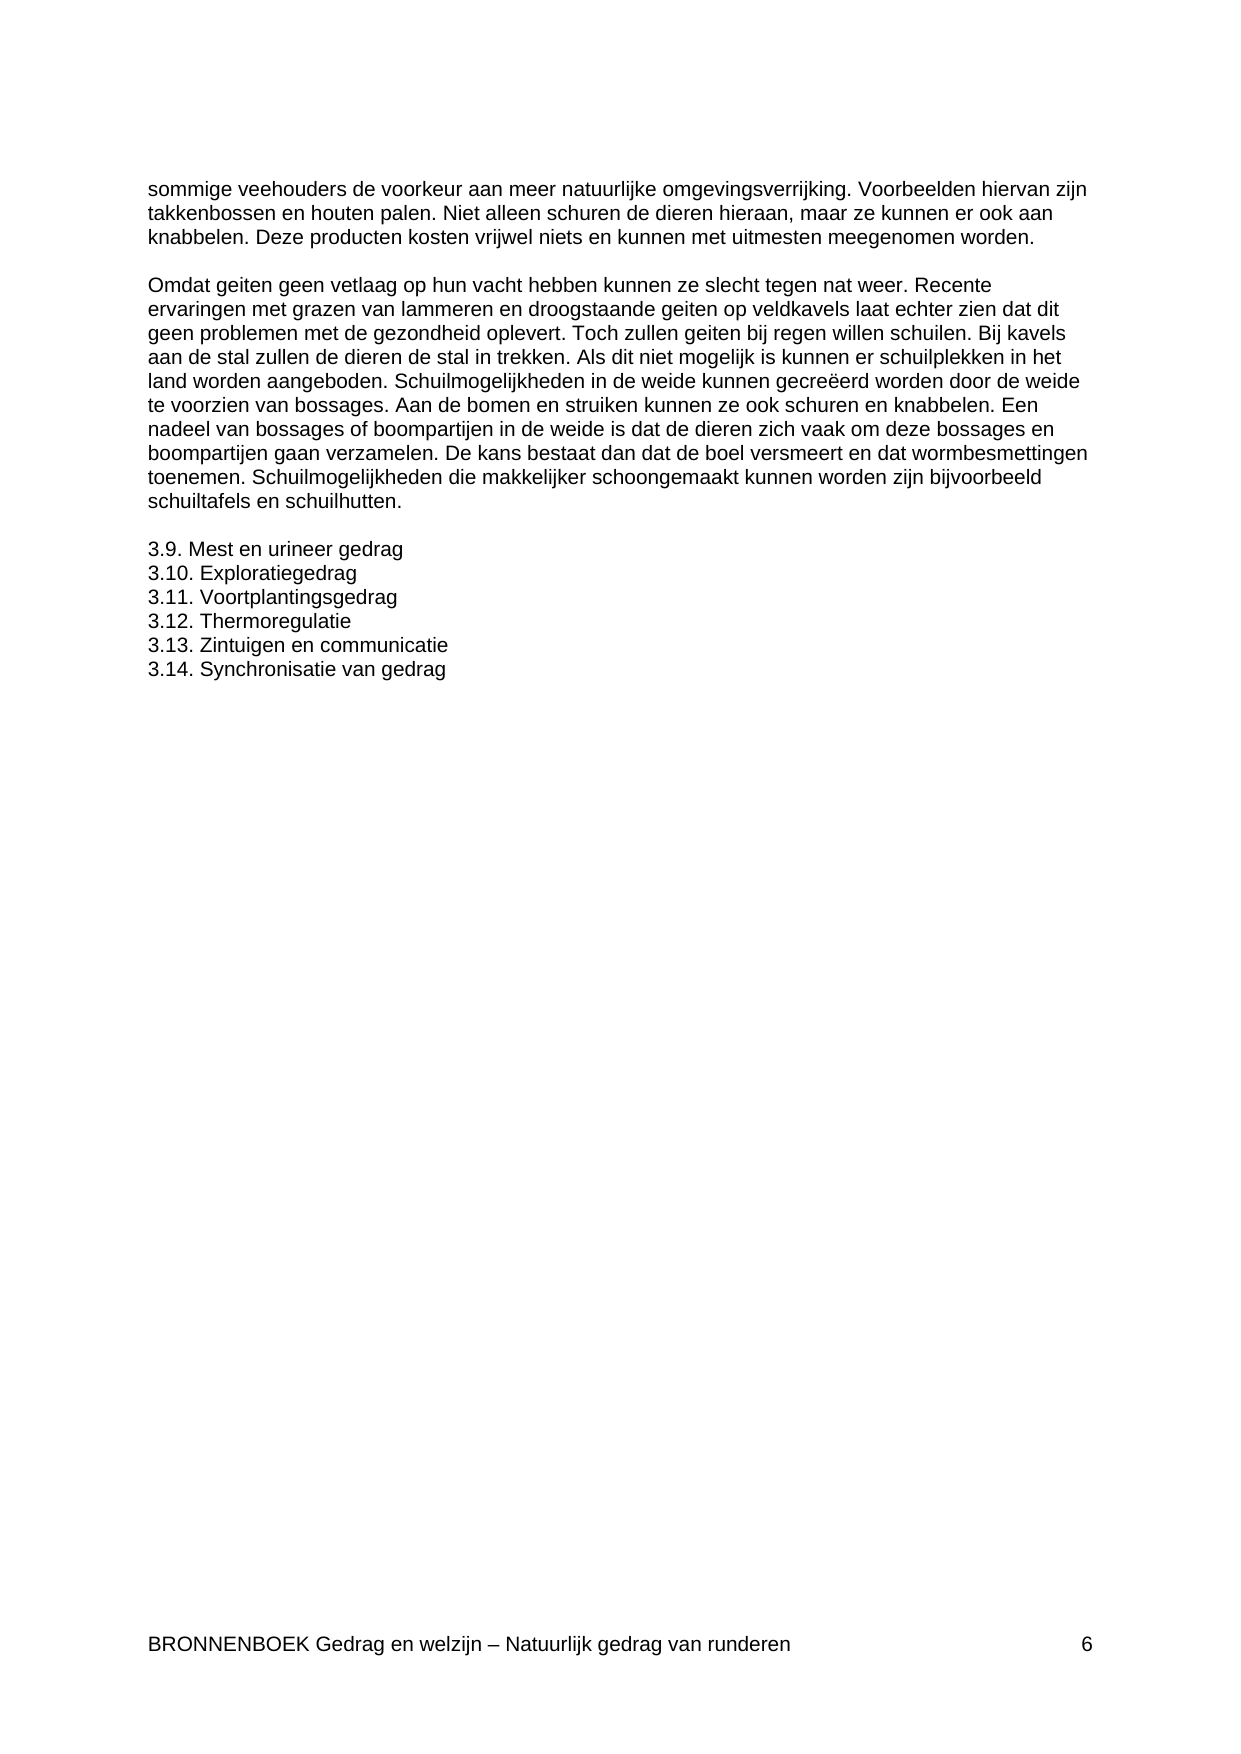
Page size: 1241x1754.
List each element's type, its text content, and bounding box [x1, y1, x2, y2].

text 3.12. Thermoregulatie [148, 608, 1092, 632]
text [148, 177, 1092, 249]
text Omdat geiten geen vetlaag op hun vacht hebben kunnen ze slecht tegen nat weer. Recente ervaringen met grazen van lammeren en droogstaande geiten op veldkavels laat echter zien dat dit geen problemen met de gezondheid oplevert. Toch zullen geiten bij regen willen schuilen. Bij kavels aan de stal zullen de dieren de stal in trekken. Als dit niet mogelijk is kunnen er schuilplekken in het land worden aangeboden. Schuilmogelijkheden in de weide kunnen gecreëerd worden door de weide te voorzien van bossages. Aan de bomen en struiken kunnen ze ook schuren en knabbelen. Een nadeel van bossages of boompartijen in de weide is dat de dieren zich vaak om deze bossages en boompartijen gaan verzamelen. De kans bestaat dan dat de boel versmeert en dat wormbesmettingen toenemen. Schuilmogelijkheden die makkelijker schoongemaakt kunnen worden zijn bijvoorbeeld schuiltafels en schuilhutten. [148, 273, 1092, 513]
text 3.11. Voortplantingsgedrag [148, 584, 1092, 608]
text 3.14. Synchronisatie van gedrag [148, 656, 1092, 680]
text 3.10. Exploratiegedrag [148, 561, 1092, 584]
text 3.9. Mest en urineer gedrag [148, 537, 1092, 561]
text 3.13. Zintuigen en communicatie [148, 632, 1092, 656]
